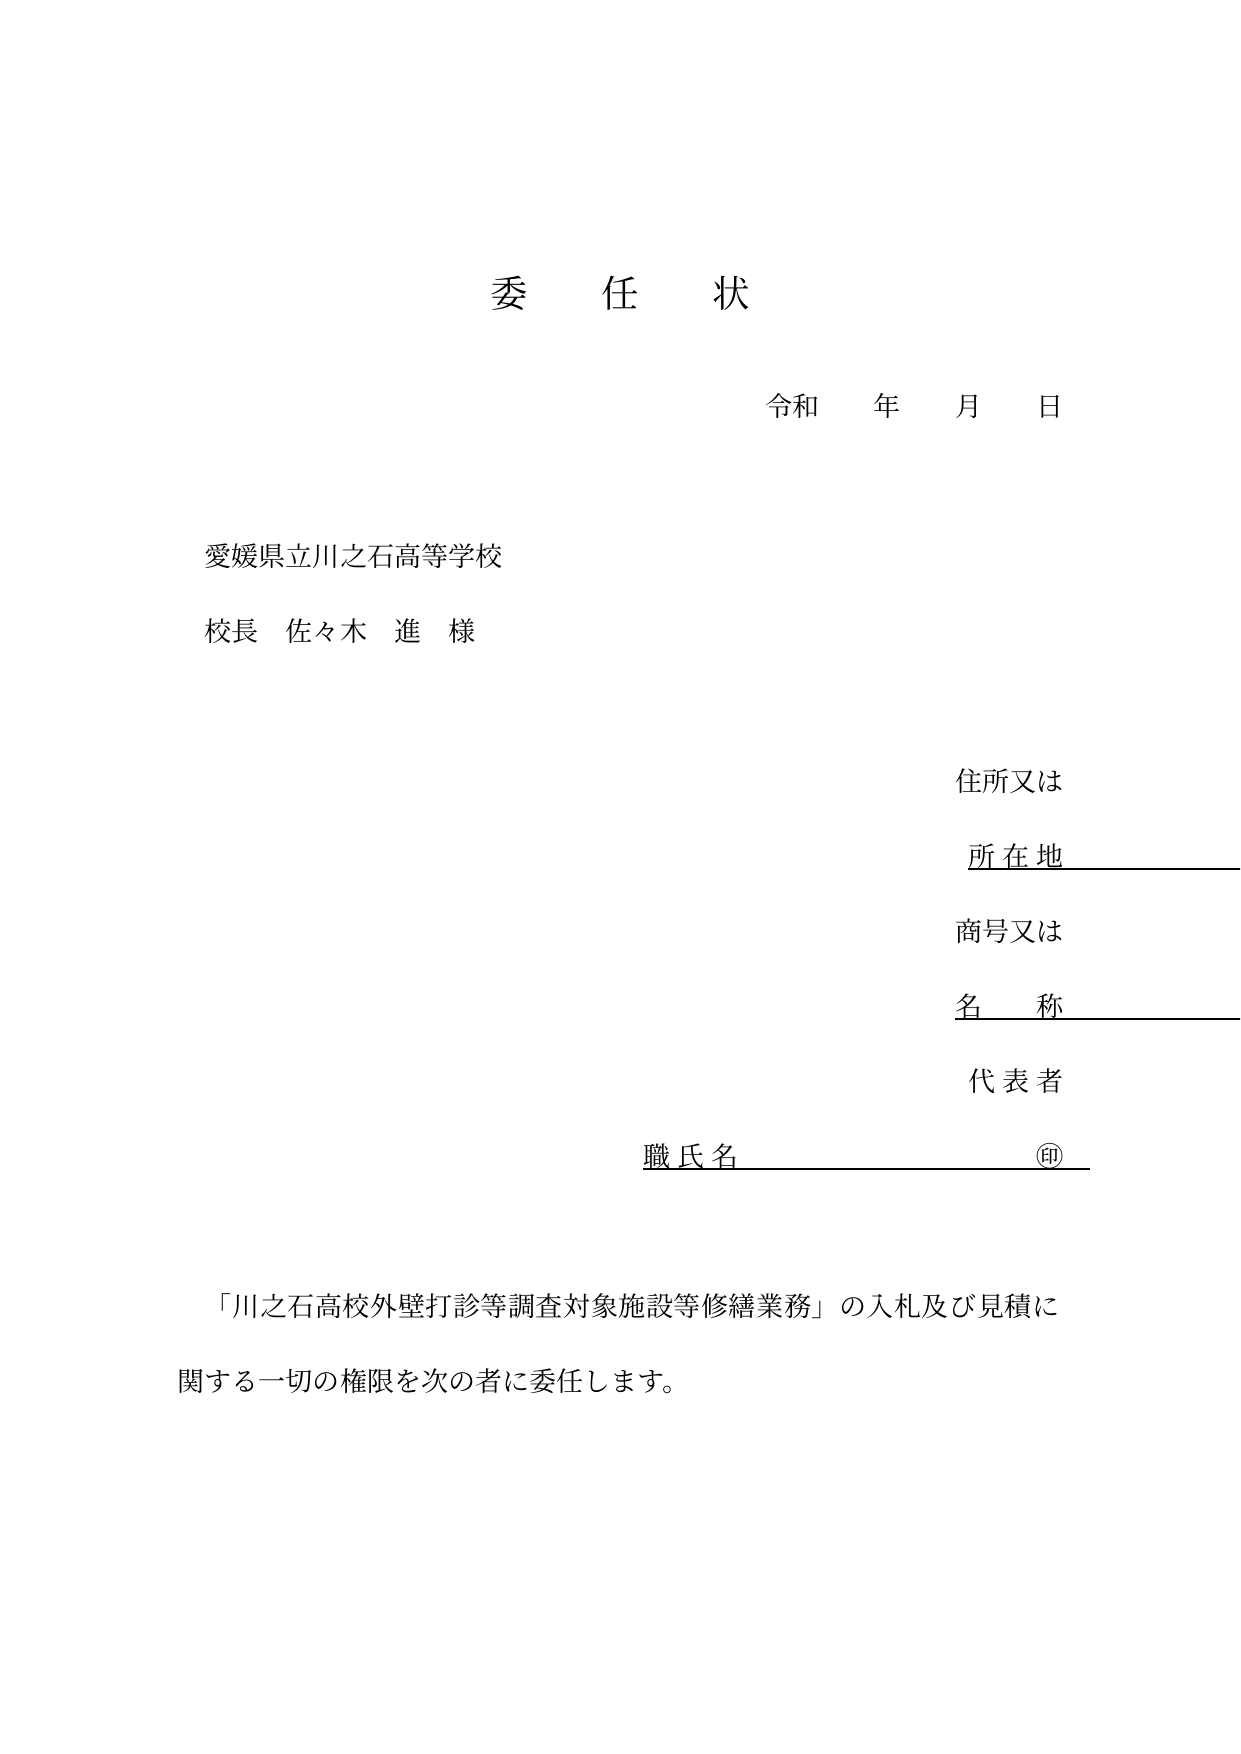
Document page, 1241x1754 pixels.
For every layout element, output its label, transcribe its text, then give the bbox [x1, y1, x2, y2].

text 名 称 [177, 967, 1063, 1042]
text 校長 佐々木 進 様 [177, 592, 1063, 667]
text 委任状 [177, 254, 1063, 329]
text 愛媛県立川之石高等学校 [177, 517, 1063, 592]
text 代 表 者 [177, 1042, 1063, 1117]
text 所 在 地 [177, 817, 1063, 892]
text 住所又は [177, 742, 1063, 817]
text 職 氏 名 ㊞ [177, 1117, 1063, 1192]
text 令和 年 月 日 [177, 367, 1063, 442]
text 「川之石高校外壁打診等調査対象施設等修繕業務」の入札及び見積に関する一切の権限を次の者に委任します。 [177, 1267, 1063, 1417]
text 商号又は [177, 892, 1063, 967]
